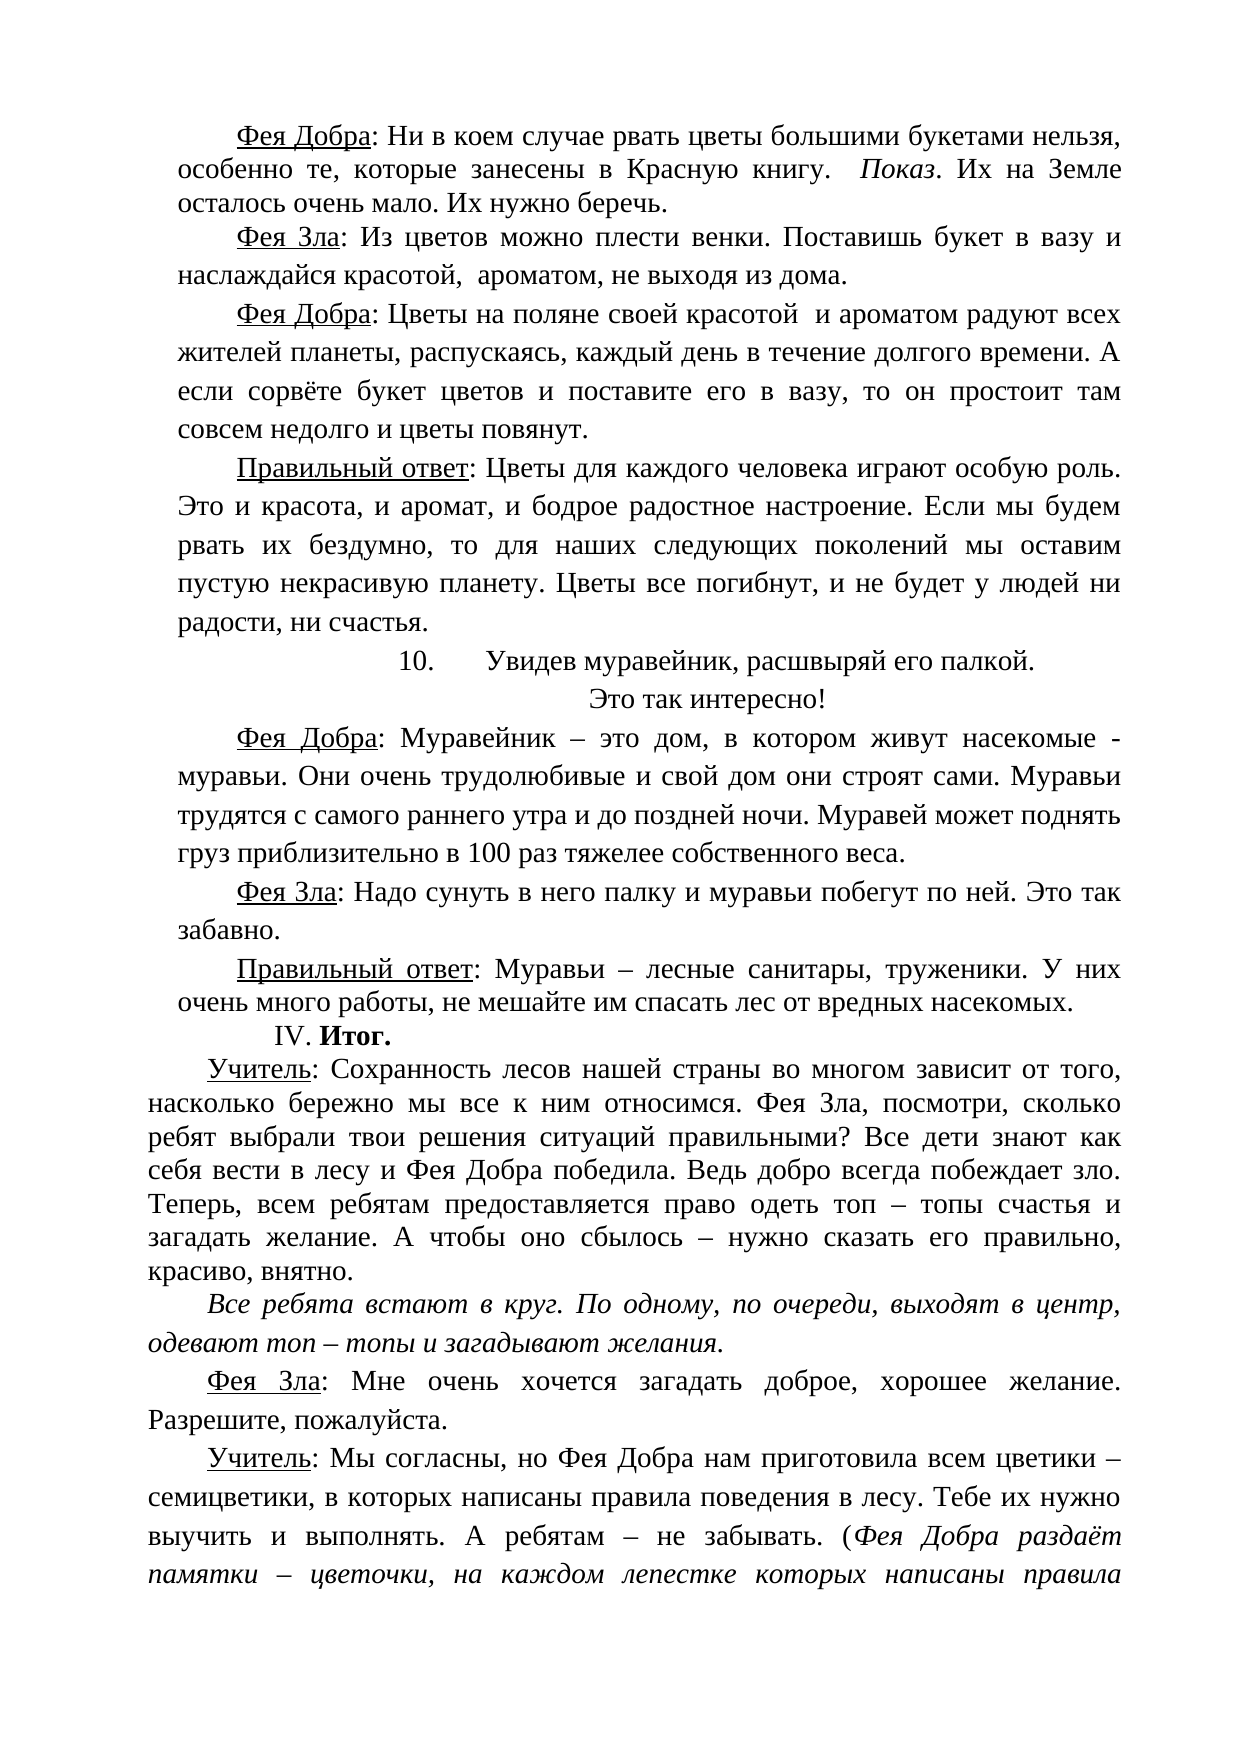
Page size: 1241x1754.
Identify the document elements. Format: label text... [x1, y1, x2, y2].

list Фея Зла: Мне очень хочется загадать доброе, хорошее желание. Разрешите, пожалуйста. [148, 1363, 1122, 1436]
list Фея Зла: Надо сунуть в него палку и муравьи побегут по ней. Это так забавно. [177, 874, 1122, 946]
list Это так интересно! [311, 681, 1122, 715]
list Правильный ответ: Цветы для каждого человека играют особую роль. Это и красота, и аромат, и бодрое радостное настроение. Если мы будем рвать их бездумно, то для наших следующих поколений мы оставим пустую некрасивую планету. Цветы все погибнут, и не будет у людей ни радости, ни счастья. [177, 450, 1122, 638]
list Фея Зла: Из цветов можно плести венки. Поставишь букет в вазу и наслаждайся красотой, ароматом, не выходя из дома. [177, 219, 1122, 291]
list Учитель: Сохранность лесов нашей страны во многом зависит от того, насколько бережно мы все к ним относимся. Фея Зла, посмотри, сколько ребят выбрали твои решения ситуаций правильными? Все дети знают как себя вести в лесу и Фея Добра победила. Ведь добро всегда побеждает зло. Теперь, всем ребятам предоставляется право одеть топ – топы счастья и загадать желание. А чтобы оно сбылось – нужно сказать его правильно, красиво, внятно. [148, 1052, 1122, 1286]
text IV. Итог. [215, 1018, 1122, 1052]
list Фея Добра: Ни в коем случае рвать цветы большими букетами нельзя, особенно те, которые занесены в Красную книгу. Показ. Их на Земле осталось очень мало. Их нужно беречь. [177, 118, 1122, 219]
list Все ребята встают в круг. По одному, по очереди, выходят в центр, одевают топ – топы и загадывают желания. [148, 1286, 1122, 1358]
list Фея Добра: Цветы на поляне своей красотой и ароматом радуют всех жителей планеты, распускаясь, каждый день в течение долгого времени. А если сорвёте букет цветов и поставите его в вазу, то он простоит там совсем недолго и цветы повянут. [177, 296, 1122, 445]
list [148, 1441, 1122, 1590]
list Правильный ответ: Муравьи – лесные санитары, труженики. У них очень много работы, не мешайте им спасать лес от вредных насекомых. [177, 951, 1122, 1018]
list Увидев муравейник, расшвыряй его палкой. [252, 643, 1122, 676]
list Фея Добра: Муравейник – это дом, в котором живут насекомые - муравьи. Они очень трудолюбивые и свой дом они строят сами. Муравьи трудятся с самого раннего утра и до поздней ночи. Муравей может поднять груз приблизительно в 100 раз тяжелее собственного веса. [177, 720, 1122, 869]
